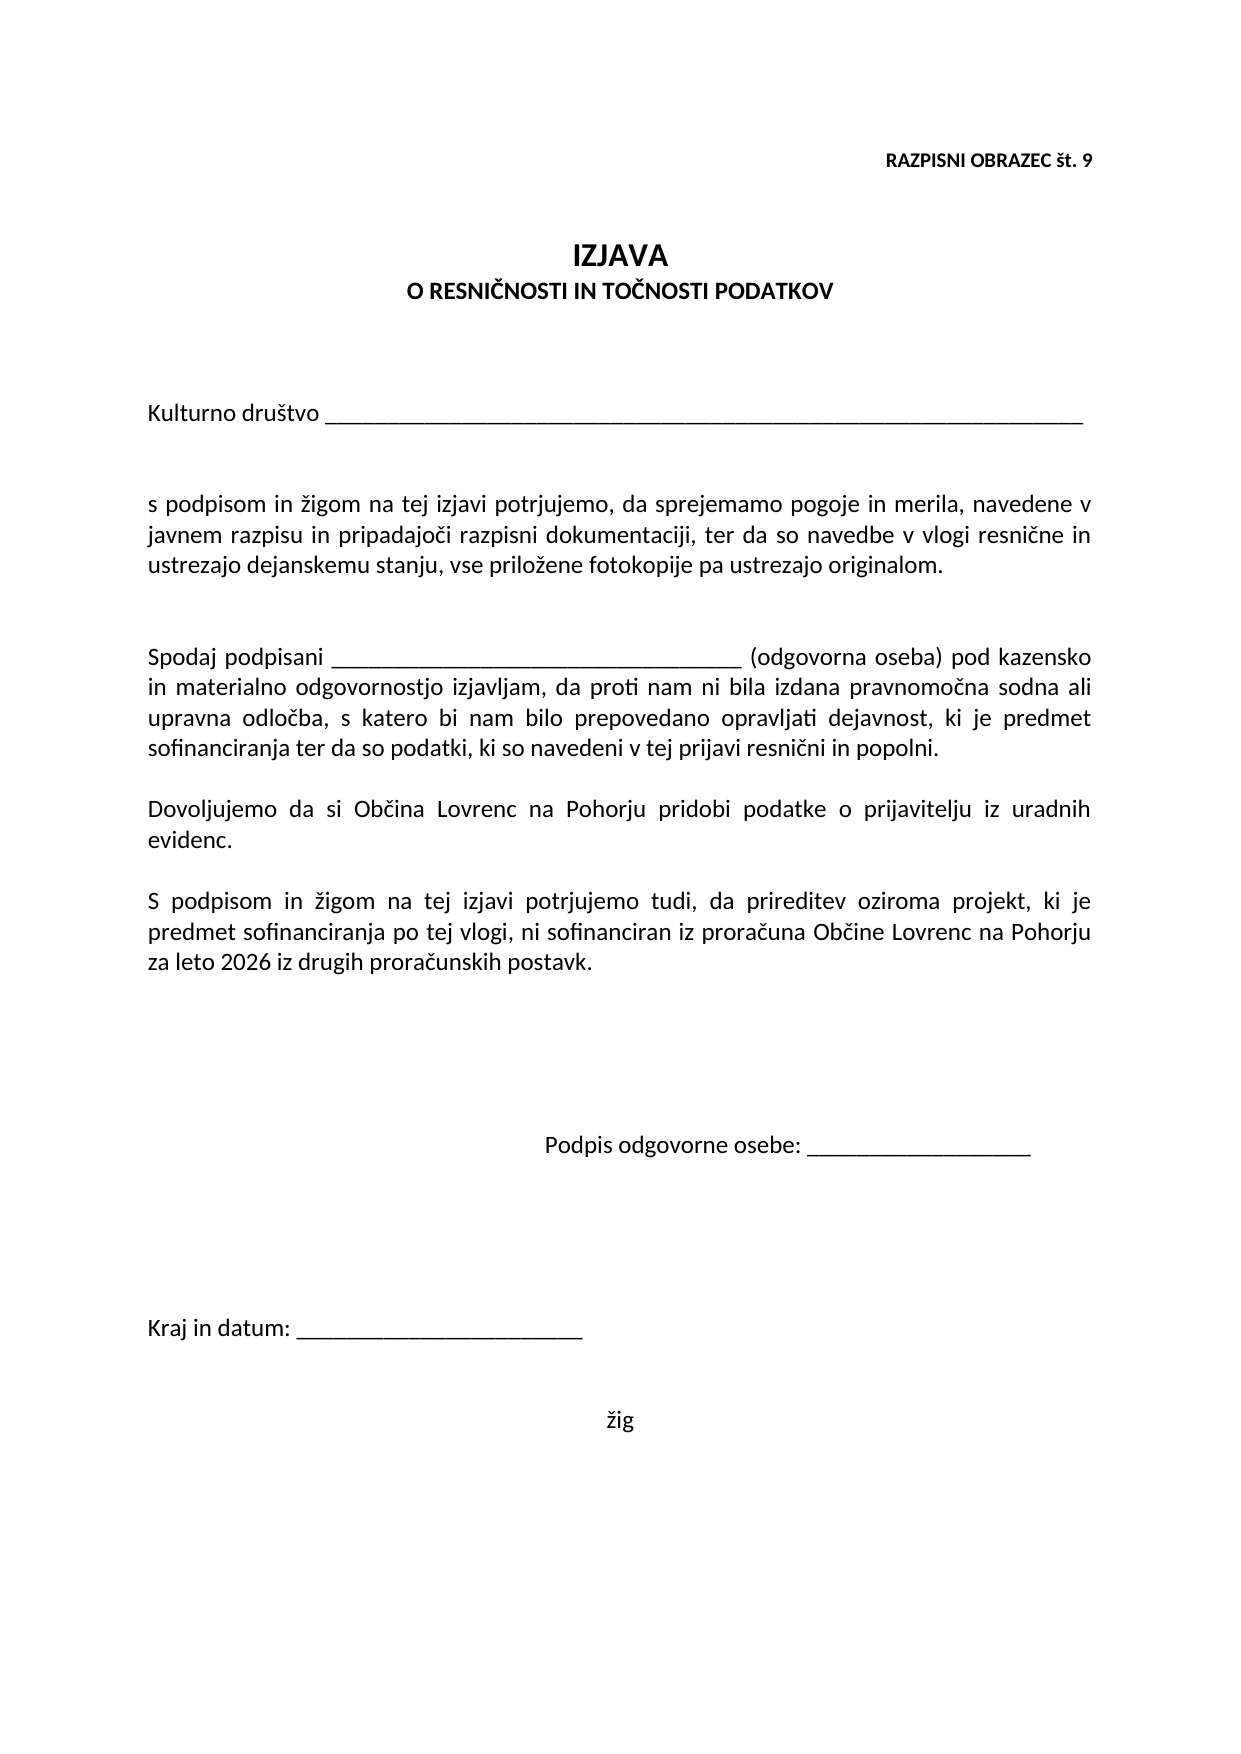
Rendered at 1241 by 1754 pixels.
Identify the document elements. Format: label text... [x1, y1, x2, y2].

text Podpis odgovorne osebe: __________________ [148, 1129, 1093, 1160]
text žig [148, 1404, 1093, 1434]
text Kulturno društvo _____________________________________________________________ [148, 397, 1093, 427]
text s podpisom in žigom na tej izjavi potrjujemo, da sprejemamo pogoje in merila, navedene v javnem razpisu in pripadajoči razpisni dokumentaciji, ter da so navedbe v vlogi resnične in ustrezajo dejanskemu stanju, vse priložene fotokopije pa ustrezajo originalom. [148, 488, 1093, 580]
text O RESNIČNOSTI IN TOČNOSTI PODATKOV [148, 275, 1093, 305]
text S podpisom in žigom na tej izjavi potrjujemo tudi, da prireditev oziroma projekt, ki je predmet sofinanciranja po tej vlogi, ni sofinanciran iz proračuna Občine Lovrenc na Pohorju za leto 2026 iz drugih proračunskih postavk. [148, 885, 1093, 977]
text Dovoljujemo da si Občina Lovrenc na Pohorju pridobi podatke o prijavitelju iz uradnih evidenc. [148, 794, 1093, 855]
text IZJAVA [148, 234, 1093, 275]
text Kraj in datum: _______________________ [148, 1312, 1093, 1343]
text Spodaj podpisani _________________________________ (odgovorna oseba) pod kazensko in materialno odgovornostjo izjavljam, da proti nam ni bila izdana pravnomočna sodna ali upravna odločba, s katero bi nam bilo prepovedano opravljati dejavnost, ki je predmet sofinanciranja ter da so podatki, ki so navedeni v tej prijavi resnični in popolni. [148, 641, 1093, 763]
text RAZPISNI OBRAZEC št. 9 [148, 148, 1093, 173]
